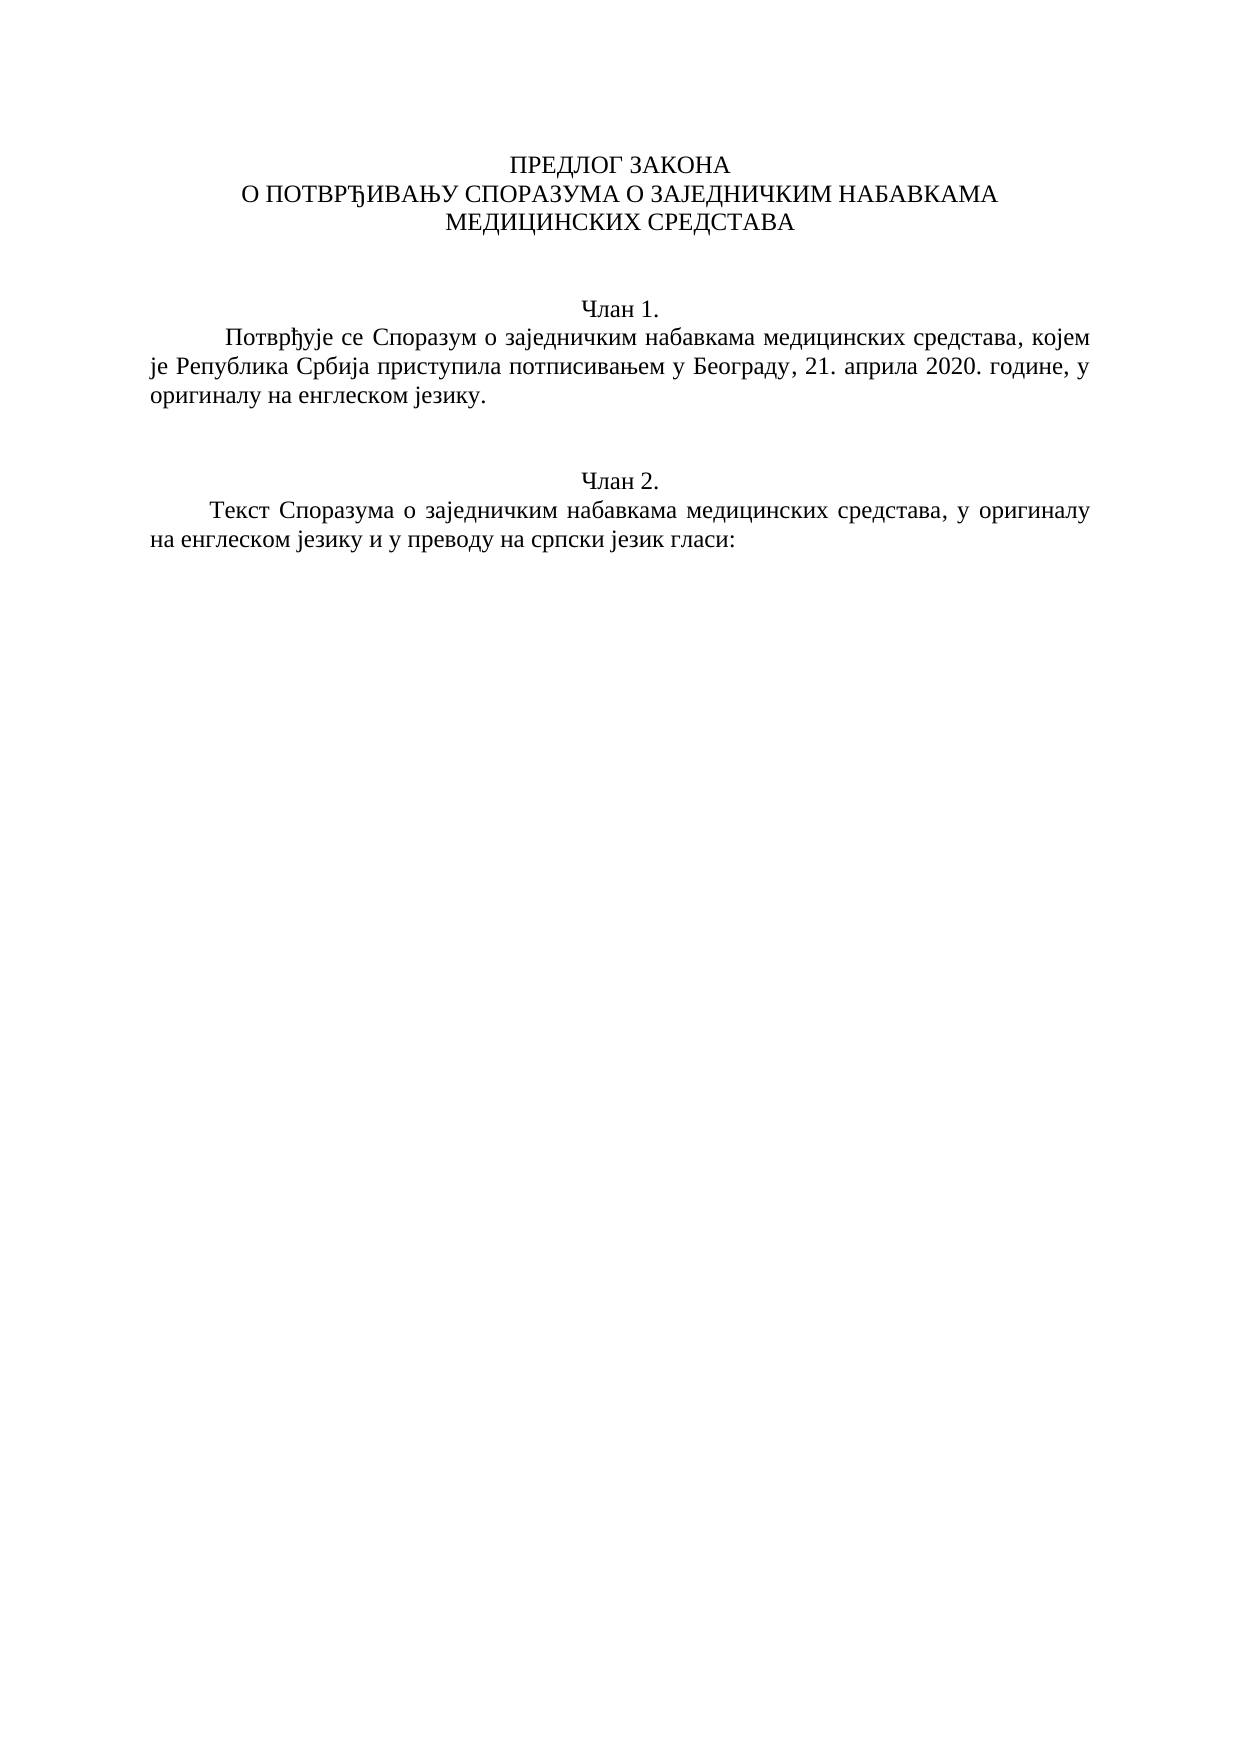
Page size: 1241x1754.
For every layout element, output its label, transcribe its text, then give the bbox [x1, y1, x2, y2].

text Потврђује се Споразум о заједничким набавкама медицинских средстава, којем је Република Србија приступила потписивањем у Београду, 21. априла 2020. године, у оригиналу на енглеском језику. [150, 322, 1090, 409]
text Члан 2. [150, 466, 1090, 495]
text Текст Споразума о заједничким набавкама медицинских средстава, у оригиналу на енглеском језику и у преводу на српски језик гласи: [150, 495, 1090, 552]
text О ПОТВРЂИВАЊУ СПОРАЗУМА О ЗАЈЕДНИЧКИМ НАБАВКАМА МЕДИЦИНСКИХ СРЕДСТАВА [150, 179, 1090, 236]
text ПРЕДЛОГ ЗАКОНА [150, 150, 1090, 179]
text Члан 1. [150, 294, 1090, 322]
